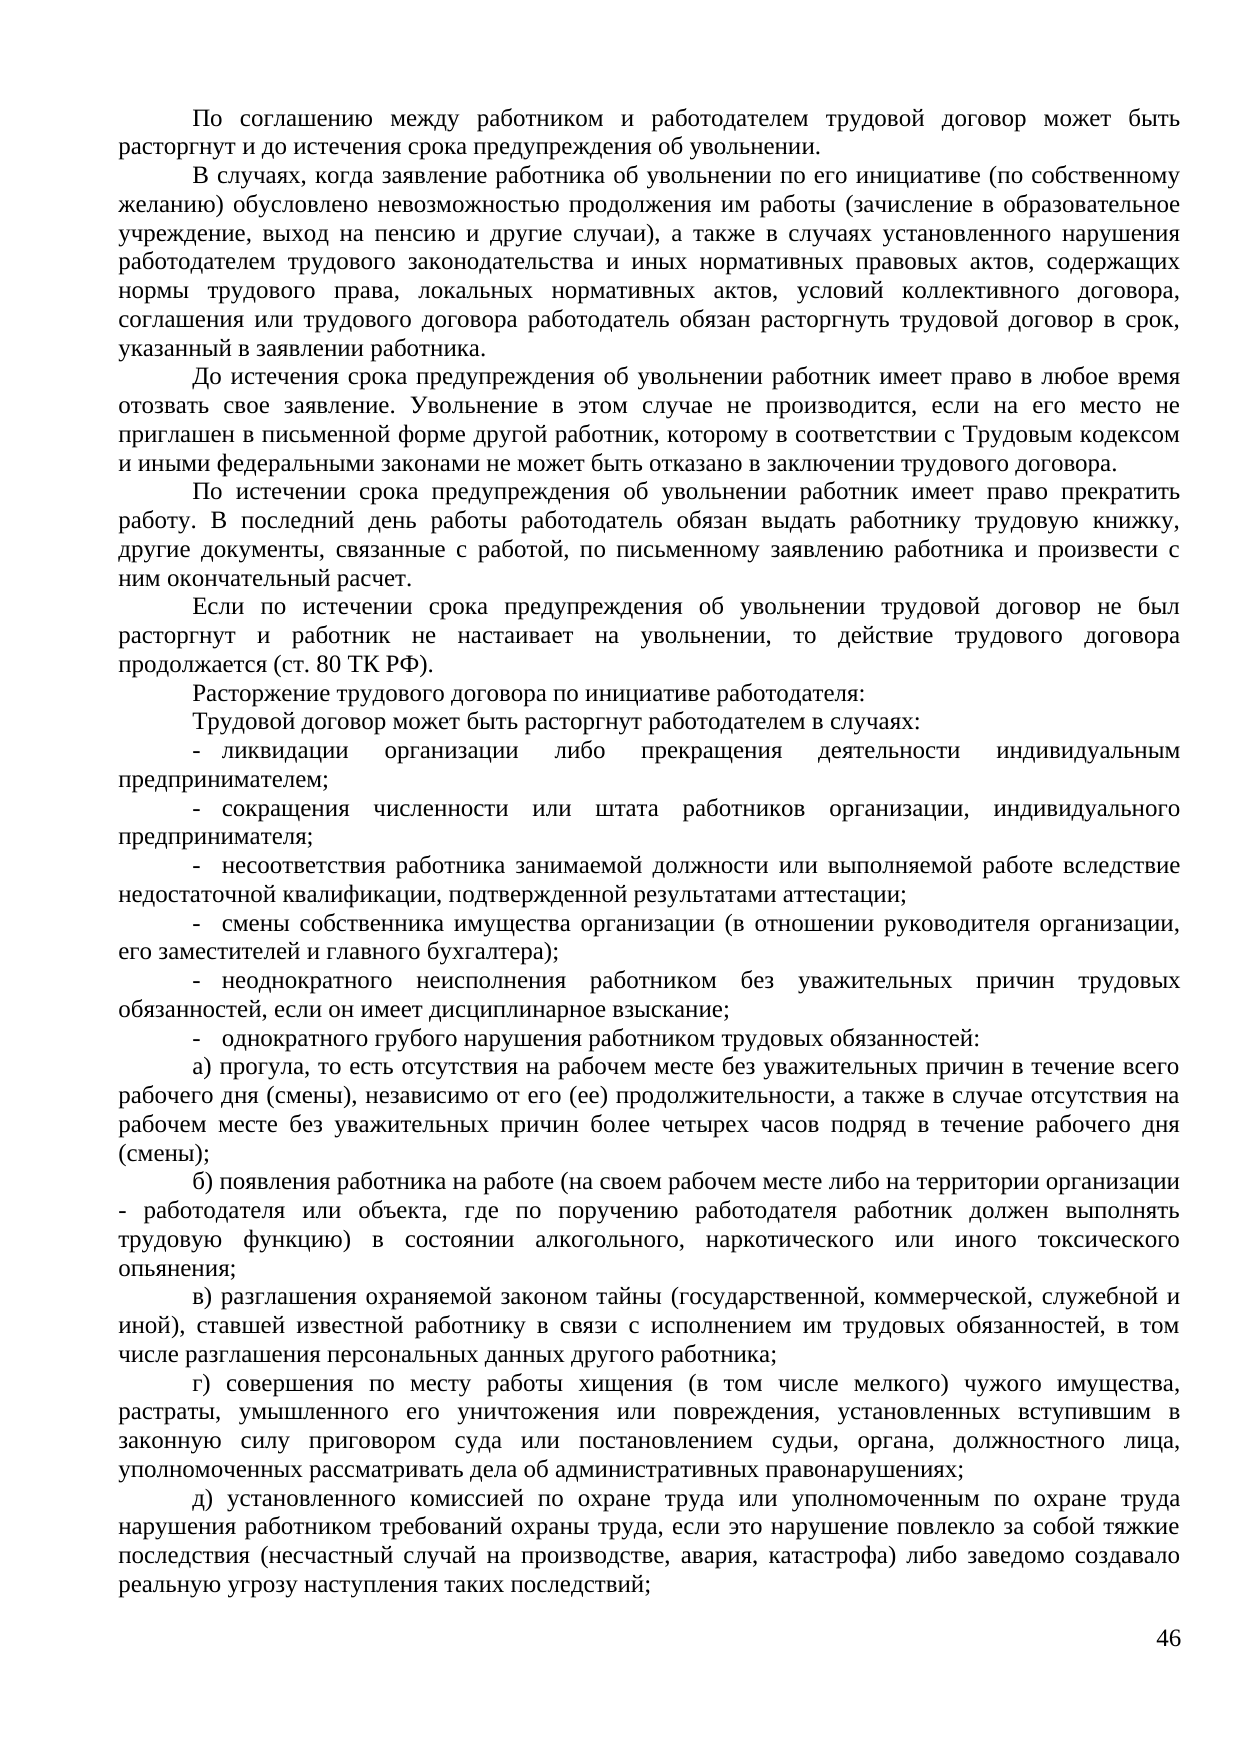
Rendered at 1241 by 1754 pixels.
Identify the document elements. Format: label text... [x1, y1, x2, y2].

list несоответствия работника занимаемой должности или выполняемой работе вследствие недостаточной квалификации, подтвержденной результатами аттестации; [118, 850, 1181, 908]
text Трудовой договор может быть расторгнут работодателем в случаях: [118, 706, 1181, 735]
list смены собственника имущества организации (в отношении руководителя организации, его заместителей и главного бухгалтера); [118, 908, 1181, 965]
text До истечения срока предупреждения об увольнении работник имеет право в любое время отозвать свое заявление. Увольнение в этом случае не производится, если на его место не приглашен в письменной форме другой работник, которому в соответствии с Трудовым кодексом и иными федеральными законами не может быть отказано в заключении трудового договора. [118, 361, 1181, 476]
text д) установленного комиссией по охране труда или уполномоченным по охране труда нарушения работником требований охраны труда, если это нарушение повлекло за собой тяжкие последствия (несчастный случай на производстве, авария, катастрофа) либо заведомо создавало реальную угрозу наступления таких последствий; [118, 1483, 1181, 1598]
list однократного грубого нарушения работником трудовых обязанностей: [118, 1023, 1181, 1051]
list неоднократного неисполнения работником без уважительных причин трудовых обязанностей, если он имеет дисциплинарное взыскание; [118, 965, 1181, 1023]
text Если по истечении срока предупреждения об увольнении трудовой договор не был расторгнут и работник не настаивает на увольнении, то действие трудового договора продолжается (ст. 80 ТК РФ). [118, 591, 1181, 678]
list ликвидации организации либо прекращения деятельности индивидуальным предпринимателем; [118, 735, 1181, 793]
text В случаях, когда заявление работника об увольнении по его инициативе (по собственному желанию) обусловлено невозможностью продолжения им работы (зачисление в образовательное учреждение, выход на пенсию и другие случаи), а также в случаях установленного нарушения работодателем трудового законодательства и иных нормативных правовых актов, содержащих нормы трудового права, локальных нормативных актов, условий коллективного договора, соглашения или трудового договора работодатель обязан расторгнуть трудовой договор в срок, указанный в заявлении работника. [118, 160, 1181, 361]
text Расторжение трудового договора по инициативе работодателя: [118, 678, 1181, 706]
text а) прогула, то есть отсутствия на рабочем месте без уважительных причин в течение всего рабочего дня (смены), независимо от его (ее) продолжительности, а также в случае отсутствия на рабочем месте без уважительных причин более четырех часов подряд в течение рабочего дня (смены); [118, 1051, 1181, 1166]
list сокращения численности или штата работников организации, индивидуального предпринимателя; [118, 793, 1181, 850]
text в) разглашения охраняемой законом тайны (государственной, коммерческой, служебной и иной), ставшей известной работнику в связи с исполнением им трудовых обязанностей, в том числе разглашения персональных данных другого работника; [118, 1281, 1181, 1368]
text г) совершения по месту работы хищения (в том числе мелкого) чужого имущества, растраты, умышленного его уничтожения или повреждения, установленных вступившим в законную силу приговором суда или постановлением судьи, органа, должностного лица, уполномоченных рассматривать дела об административных правонарушениях; [118, 1368, 1181, 1483]
text По соглашению между работником и работодателем трудовой договор может быть расторгнут и до истечения срока предупреждения об увольнении. [118, 103, 1181, 160]
text б) появления работника на работе (на своем рабочем месте либо на территории организации - работодателя или объекта, где по поручению работодателя работник должен выполнять трудовую функцию) в состоянии алкогольного, наркотического или иного токсического опьянения; [118, 1166, 1181, 1281]
text По истечении срока предупреждения об увольнении работник имеет право прекратить работу. В последний день работы работодатель обязан выдать работнику трудовую книжку, другие документы, связанные с работой, по письменному заявлению работника и произвести с ним окончательный расчет. [118, 476, 1181, 591]
